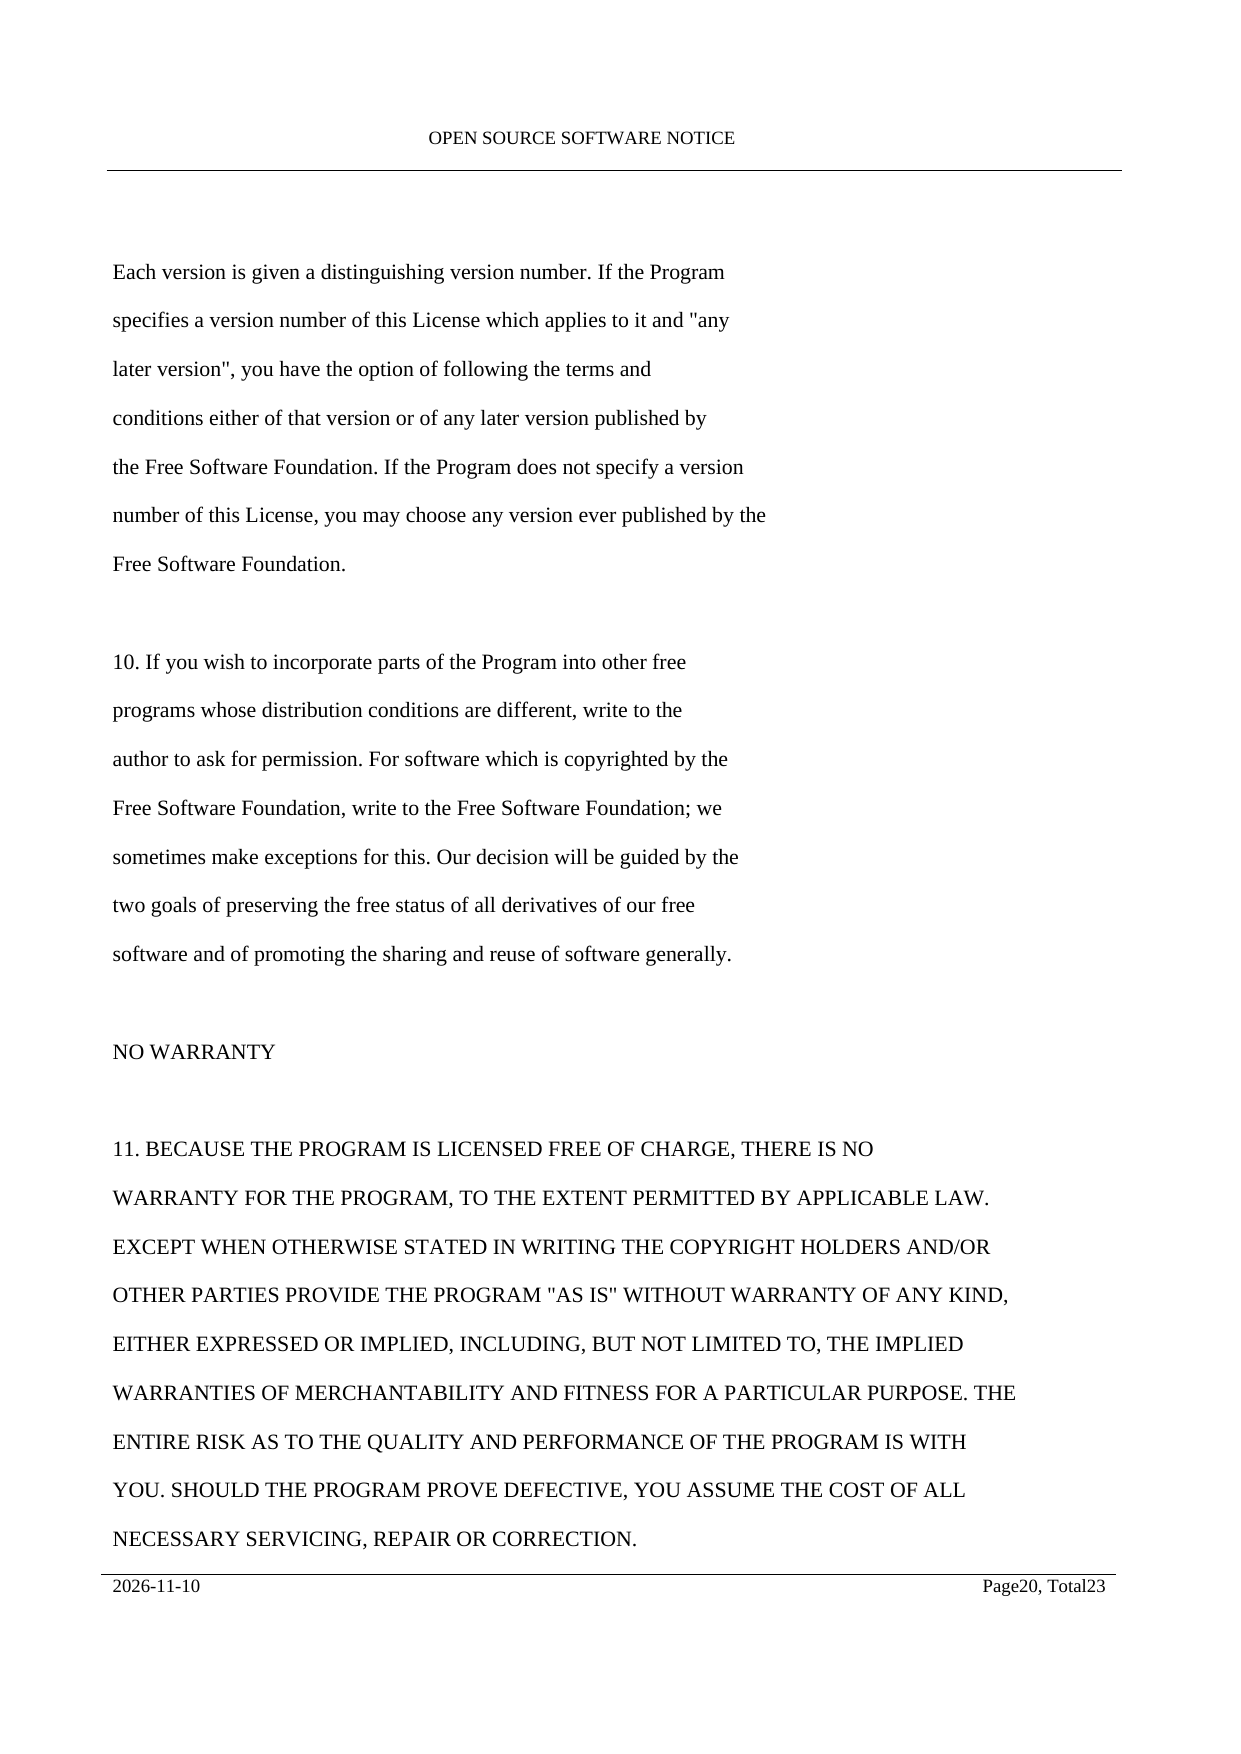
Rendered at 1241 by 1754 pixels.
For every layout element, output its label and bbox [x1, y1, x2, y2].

text [112, 206, 1128, 1555]
